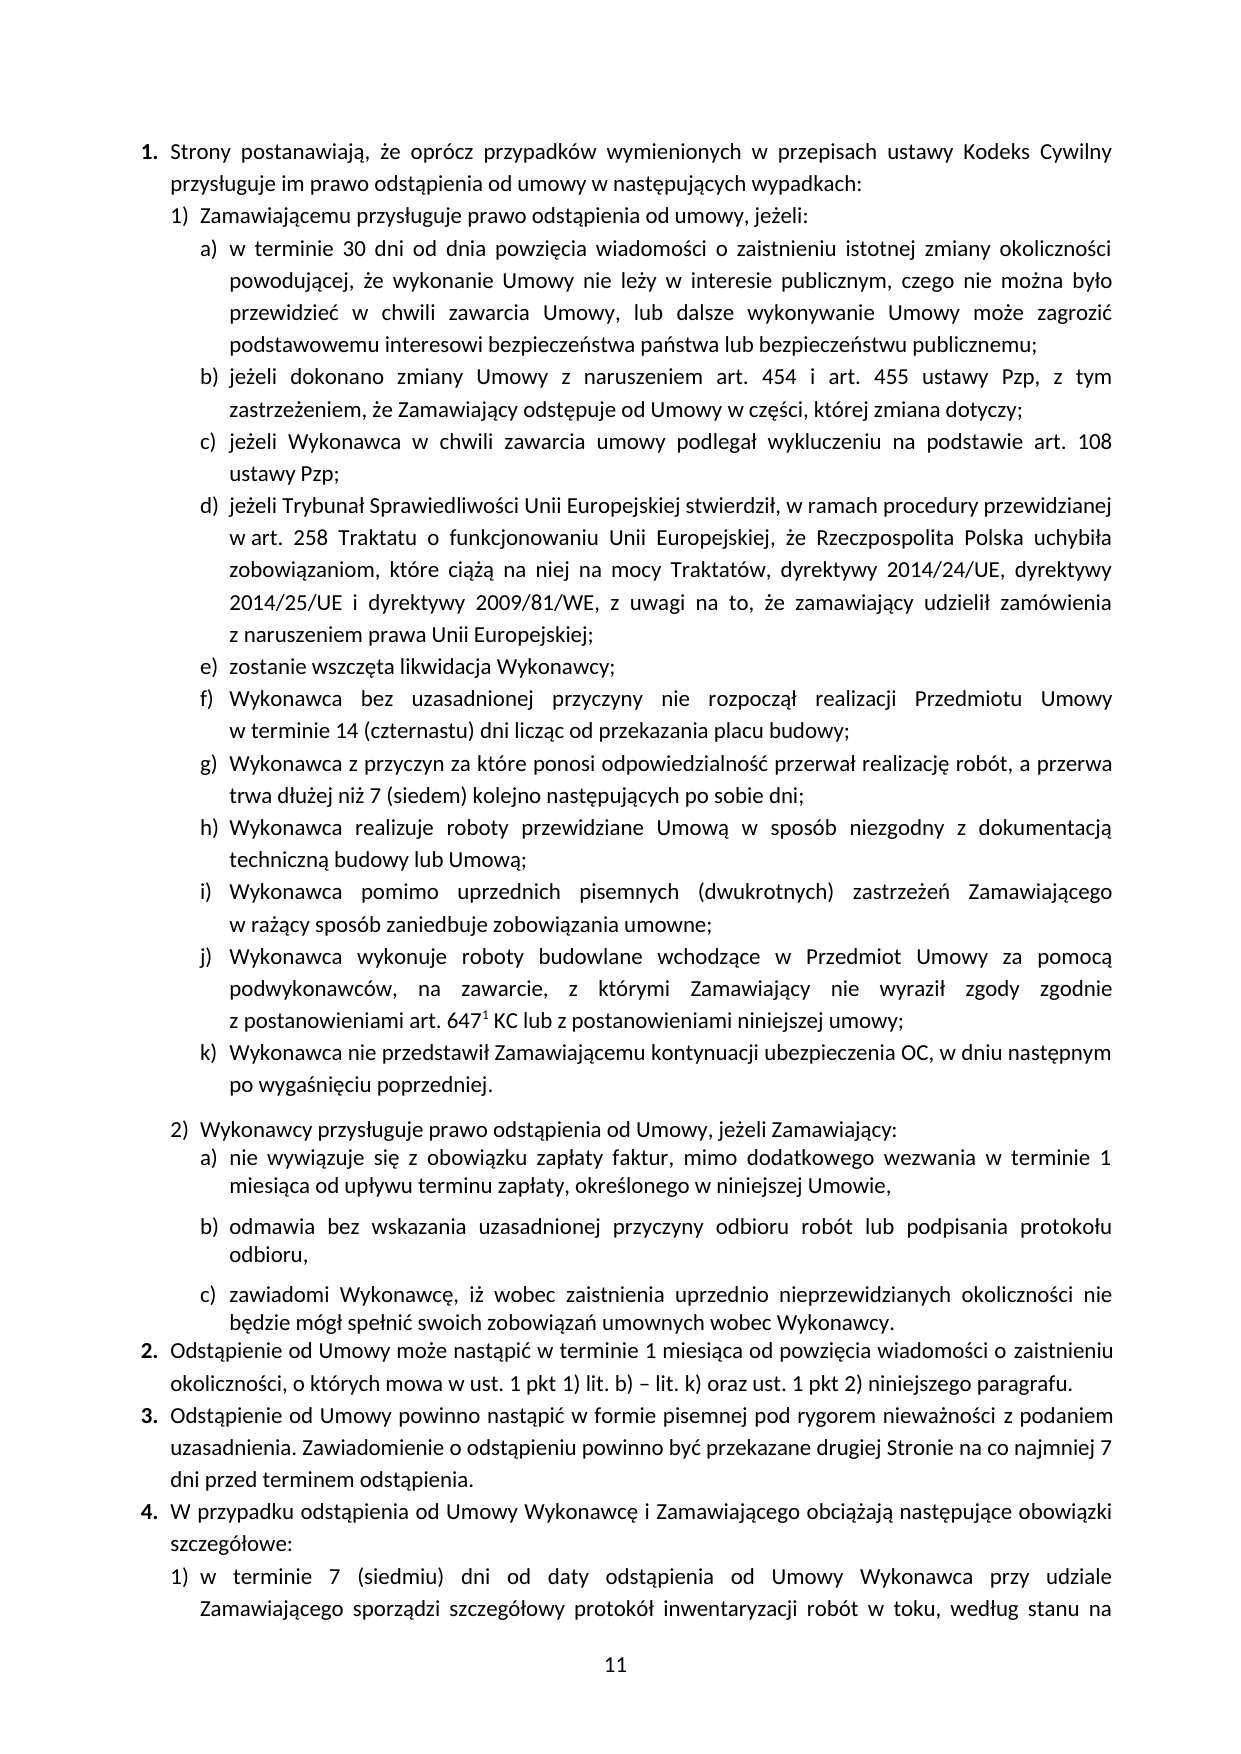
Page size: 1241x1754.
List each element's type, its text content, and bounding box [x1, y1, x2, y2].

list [170, 1562, 1114, 1622]
list nie wywiązuje się z obowiązku zapłaty faktur, mimo dodatkowego wezwania w terminie 1 miesiąca od upływu terminu zapłaty, określonego w niniejszej Umowie, [200, 1143, 1114, 1199]
list w terminie 30 dni od dnia powzięcia wiadomości o zaistnieniu istotnej zmiany okoliczności powodującej, że wykonanie Umowy nie leży w interesie publicznym, czego nie można było przewidzieć w chwili zawarcia Umowy, lub dalsze wykonywanie Umowy może zagrozić podstawowemu interesowi bezpieczeństwa państwa lub bezpieczeństwu publicznemu; [200, 234, 1114, 358]
list Zamawiającemu przysługuje prawo odstąpienia od umowy, jeżeli: [170, 202, 1114, 229]
list jeżeli dokonano zmiany Umowy z naruszeniem art. 454 i art. 455 ustawy Pzp, z tym zastrzeżeniem, że Zamawiający odstępuje od Umowy w części, której zmiana dotyczy; [200, 362, 1114, 423]
list Odstąpienie od Umowy powinno nastąpić w formie pisemnej pod rygorem nieważności z podaniem uzasadnienia. Zawiadomienie o odstąpieniu powinno być przekazane drugiej Stronie na co najmniej 7 dni przed terminem odstąpienia. [141, 1401, 1114, 1493]
list Wykonawca nie przedstawił Zamawiającemu kontynuacji ubezpieczenia OC, w dniu następnym po wygaśnięciu poprzedniej. [200, 1038, 1114, 1099]
text 1. Strony postanawiają, że oprócz przypadków wymienionych w przepisach ustawy Kodeks Cywilny przysługuje im prawo odstąpienia od umowy w następujących wypadkach: [141, 137, 1114, 197]
list Wykonawca z przyczyn za które ponosi odpowiedzialność przerwał realizację robót, a przerwa trwa dłużej niż 7 (siedem) kolejno następujących po sobie dni; [200, 749, 1114, 809]
list Wykonawca realizuje roboty przewidziane Umową w sposób niezgodny z dokumentacją techniczną budowy lub Umową; [200, 813, 1114, 873]
list Wykonawca wykonuje roboty budowlane wchodzące w Przedmiot Umowy za pomocą podwykonawców, na zawarcie, z którymi Zamawiający nie wyraził zgody zgodnie z postanowieniami art. 6471 KC lub z postanowieniami niniejszej umowy; [200, 942, 1114, 1034]
list jeżeli Trybunał Sprawiedliwości Unii Europejskiej stwierdził, w ramach procedury przewidzianej w art. 258 Traktatu o funkcjonowaniu Unii Europejskiej, że Rzeczpospolita Polska uchybiła zobowiązaniom, które ciążą na niej na mocy Traktatów, dyrektywy 2014/24/UE, dyrektywy 2014/25/UE i dyrektywy 2009/81/WE, z uwagi na to, że zamawiający udzielił zamówienia z naruszeniem prawa Unii Europejskiej; [200, 491, 1114, 648]
list Wykonawca bez uzasadnionej przyczyny nie rozpoczął realizacji Przedmiotu Umowy w terminie 14 (czternastu) dni licząc od przekazania placu budowy; [200, 684, 1114, 744]
list Wykonawcy przysługuje prawo odstąpienia od Umowy, jeżeli Zamawiający: [170, 1115, 1114, 1143]
list Wykonawca pomimo uprzednich pisemnych (dwukrotnych) zastrzeżeń Zamawiającego w rażący sposób zaniedbuje zobowiązania umowne; [200, 877, 1114, 938]
list Odstąpienie od Umowy może nastąpić w terminie 1 miesiąca od powzięcia wiadomości o zaistnieniu okoliczności, o których mowa w ust. 1 pkt 1) lit. b) – lit. k) oraz ust. 1 pkt 2) niniejszego paragrafu. [141, 1336, 1114, 1397]
list zostanie wszczęta likwidacja Wykonawcy; [200, 652, 1114, 680]
list W przypadku odstąpienia od Umowy Wykonawcę i Zamawiającego obciążają następujące obowiązki szczegółowe: [141, 1497, 1114, 1558]
list zawiadomi Wykonawcę, iż wobec zaistnienia uprzednio nieprzewidzianych okoliczności nie będzie mógł spełnić swoich zobowiązań umownych wobec Wykonawcy. [200, 1280, 1114, 1336]
list jeżeli Wykonawca w chwili zawarcia umowy podlegał wykluczeniu na podstawie art. 108 ustawy Pzp; [200, 427, 1114, 487]
list odmawia bez wskazania uzasadnionej przyczyny odbioru robót lub podpisania protokołu odbioru, [200, 1212, 1114, 1268]
